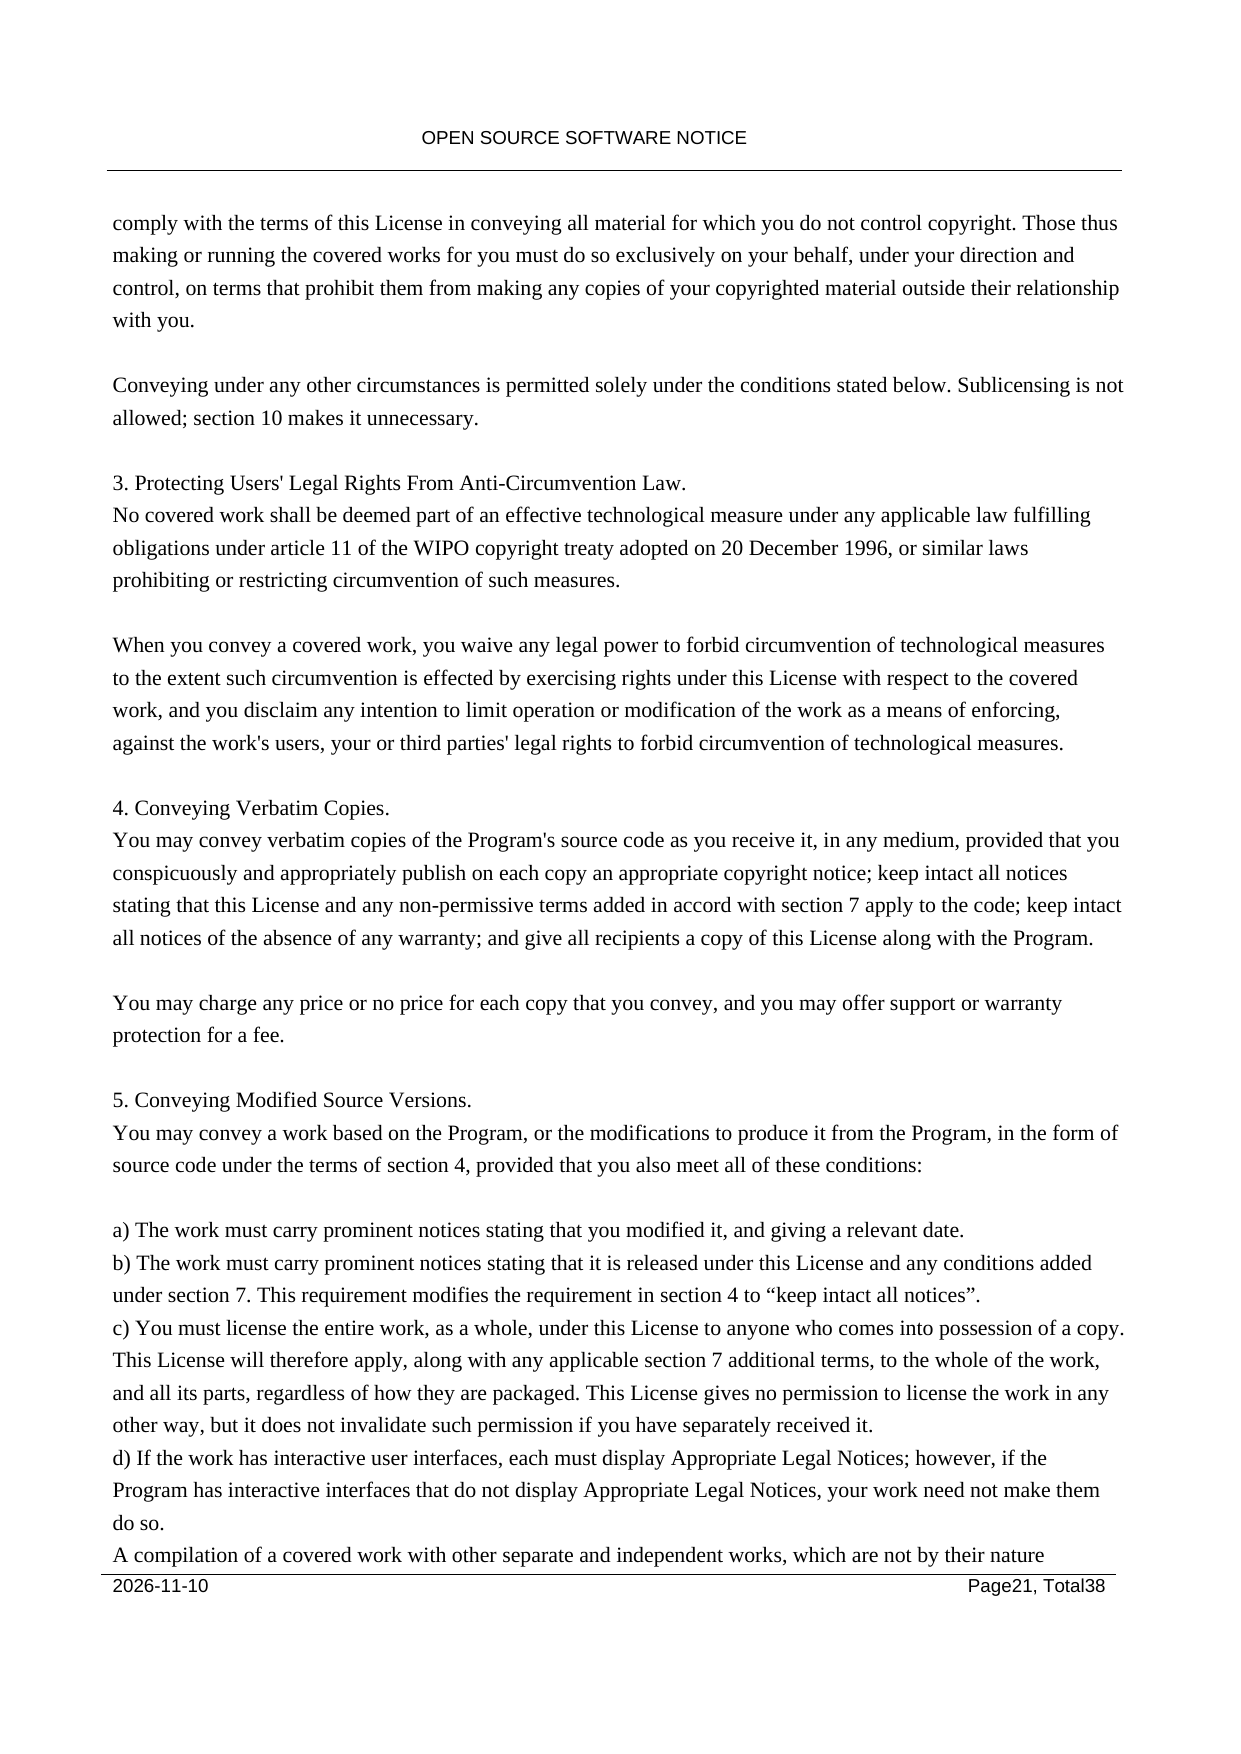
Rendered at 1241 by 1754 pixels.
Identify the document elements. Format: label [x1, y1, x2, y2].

text [112, 206, 1128, 1571]
